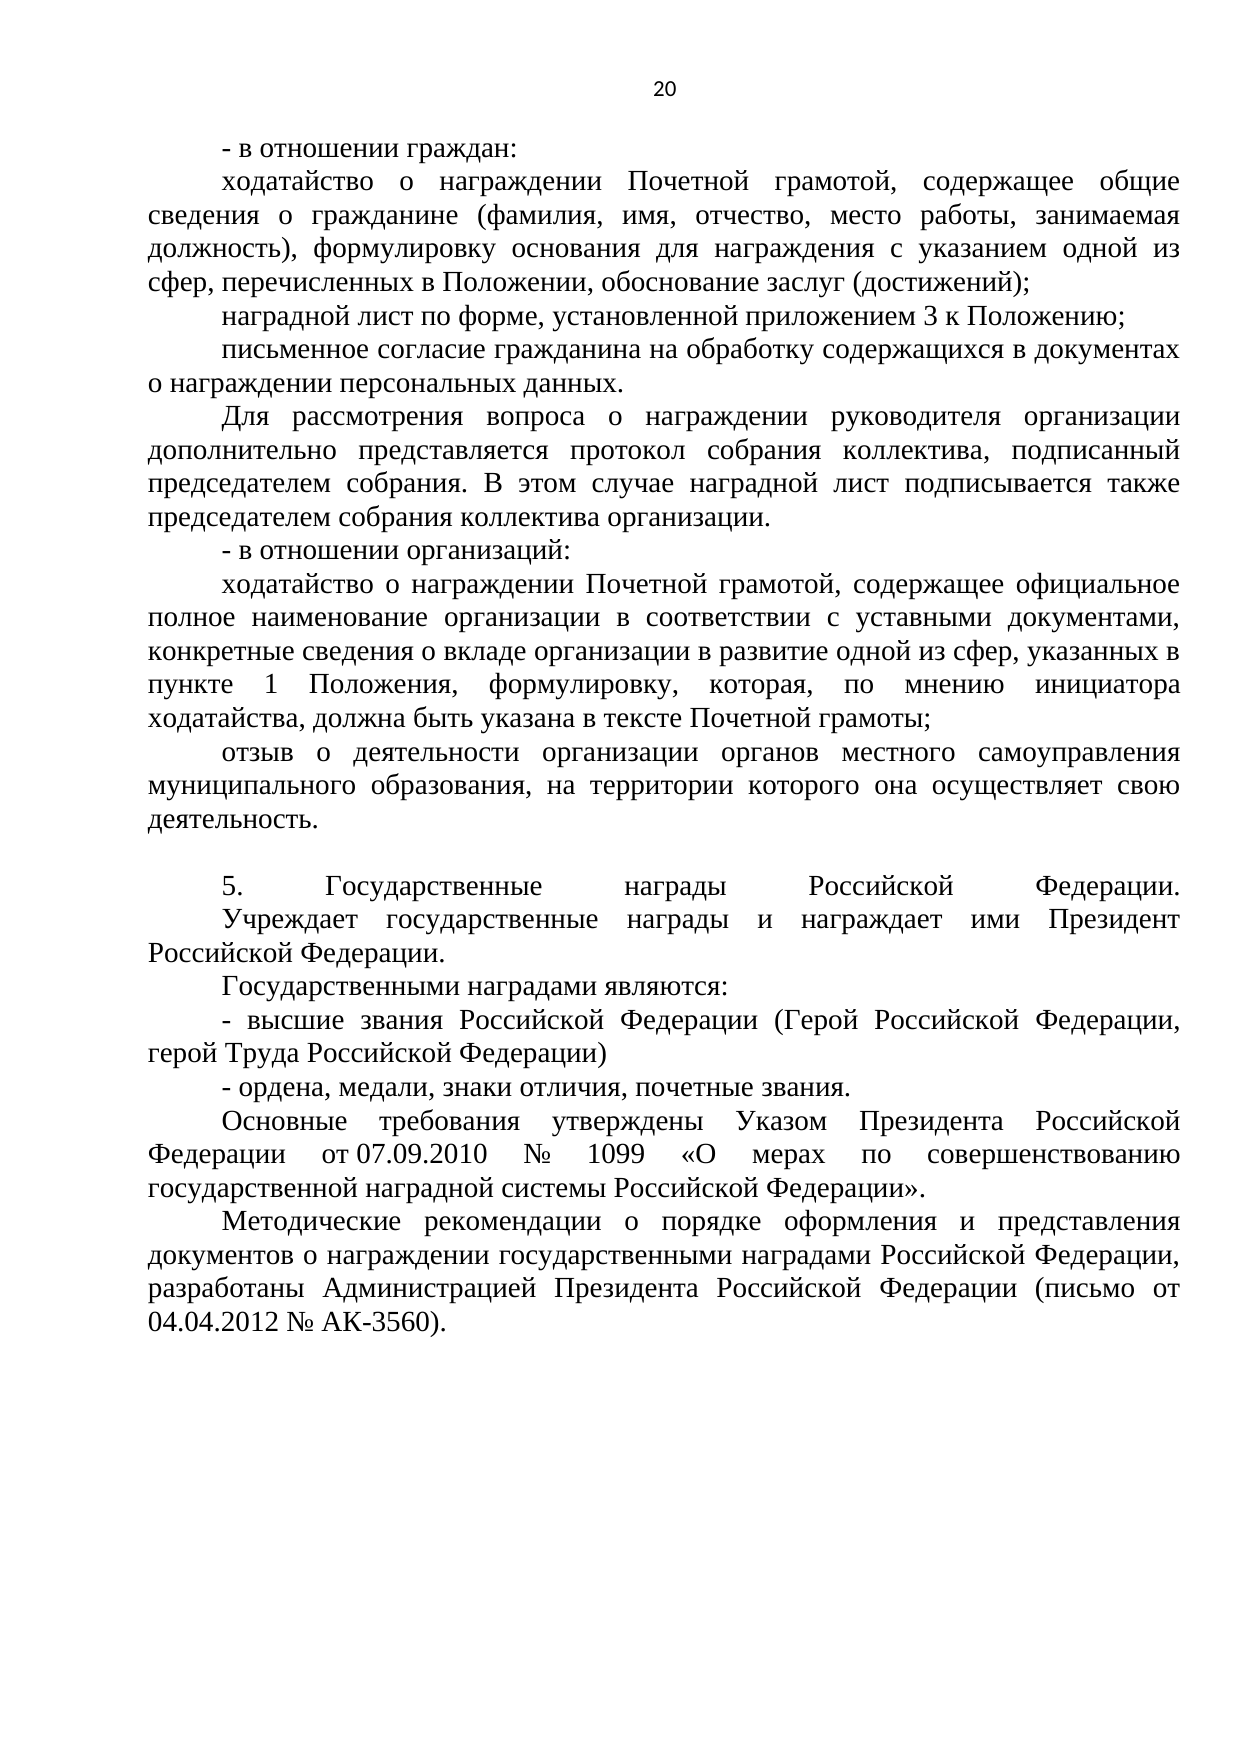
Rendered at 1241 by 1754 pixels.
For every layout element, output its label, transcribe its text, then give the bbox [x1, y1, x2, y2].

text Методические рекомендации о порядке оформления и представления документов о награждении государственными наградами Российской Федерации, разработаны Администрацией Президента Российской Федерации (письмо от 04.04.2012 № АК-3560). [148, 1203, 1181, 1337]
text письменное согласие гражданина на обработку содержащихся в документах о награждении персональных данных. [148, 331, 1181, 398]
text Для рассмотрения вопроса о награждении руководителя организации дополнительно представляется протокол собрания коллектива, подписанный председателем собрания. В этом случае наградной лист подписывается также председателем собрания коллектива организации. [148, 398, 1181, 532]
text ходатайство о награждении Почетной грамотой, содержащее официальное полное наименование организации в соответствии с уставными документами, конкретные сведения о вкладе организации в развитие одной из сфер, указанных в пункте 1 Положения, формулировку, которая, по мнению инициатора ходатайства, должна быть указана в тексте Почетной грамоты; [148, 566, 1181, 734]
text - в отношении граждан: [148, 130, 1181, 163]
text отзыв о деятельности организации органов местного самоуправления муниципального образования, на территории которого она осуществляет свою деятельность. [148, 734, 1181, 834]
text ходатайство о награждении Почетной грамотой, содержащее общие сведения о гражданине (фамилия, имя, отчество, место работы, занимаемая должность), формулировку основания для награждения с указанием одной из сфер, перечисленных в Положении, обоснование заслуг (достижений); [148, 163, 1181, 298]
text 5. Государственные награды Российской Федерации. Учреждает государственные награды и награждает ими Президент Российской Федерации. [148, 868, 1181, 968]
text наградной лист по форме, установленной приложением 3 к Положению; [148, 298, 1181, 331]
text Государственными наградами являются: [148, 968, 1181, 1002]
text Основные требования утверждены Указом Президента Российской Федерации от 07.09.2010 № 1099 «О мерах по совершенствованию государственной наградной системы Российской Федерации». [148, 1103, 1181, 1203]
text - высшие звания Российской Федерации (Герой Российской Федерации, герой Труда Российской Федерации) [148, 1002, 1181, 1069]
text - в отношении организаций: [148, 532, 1181, 566]
text - ордена, медали, знаки отличия, почетные звания. [148, 1069, 1181, 1103]
